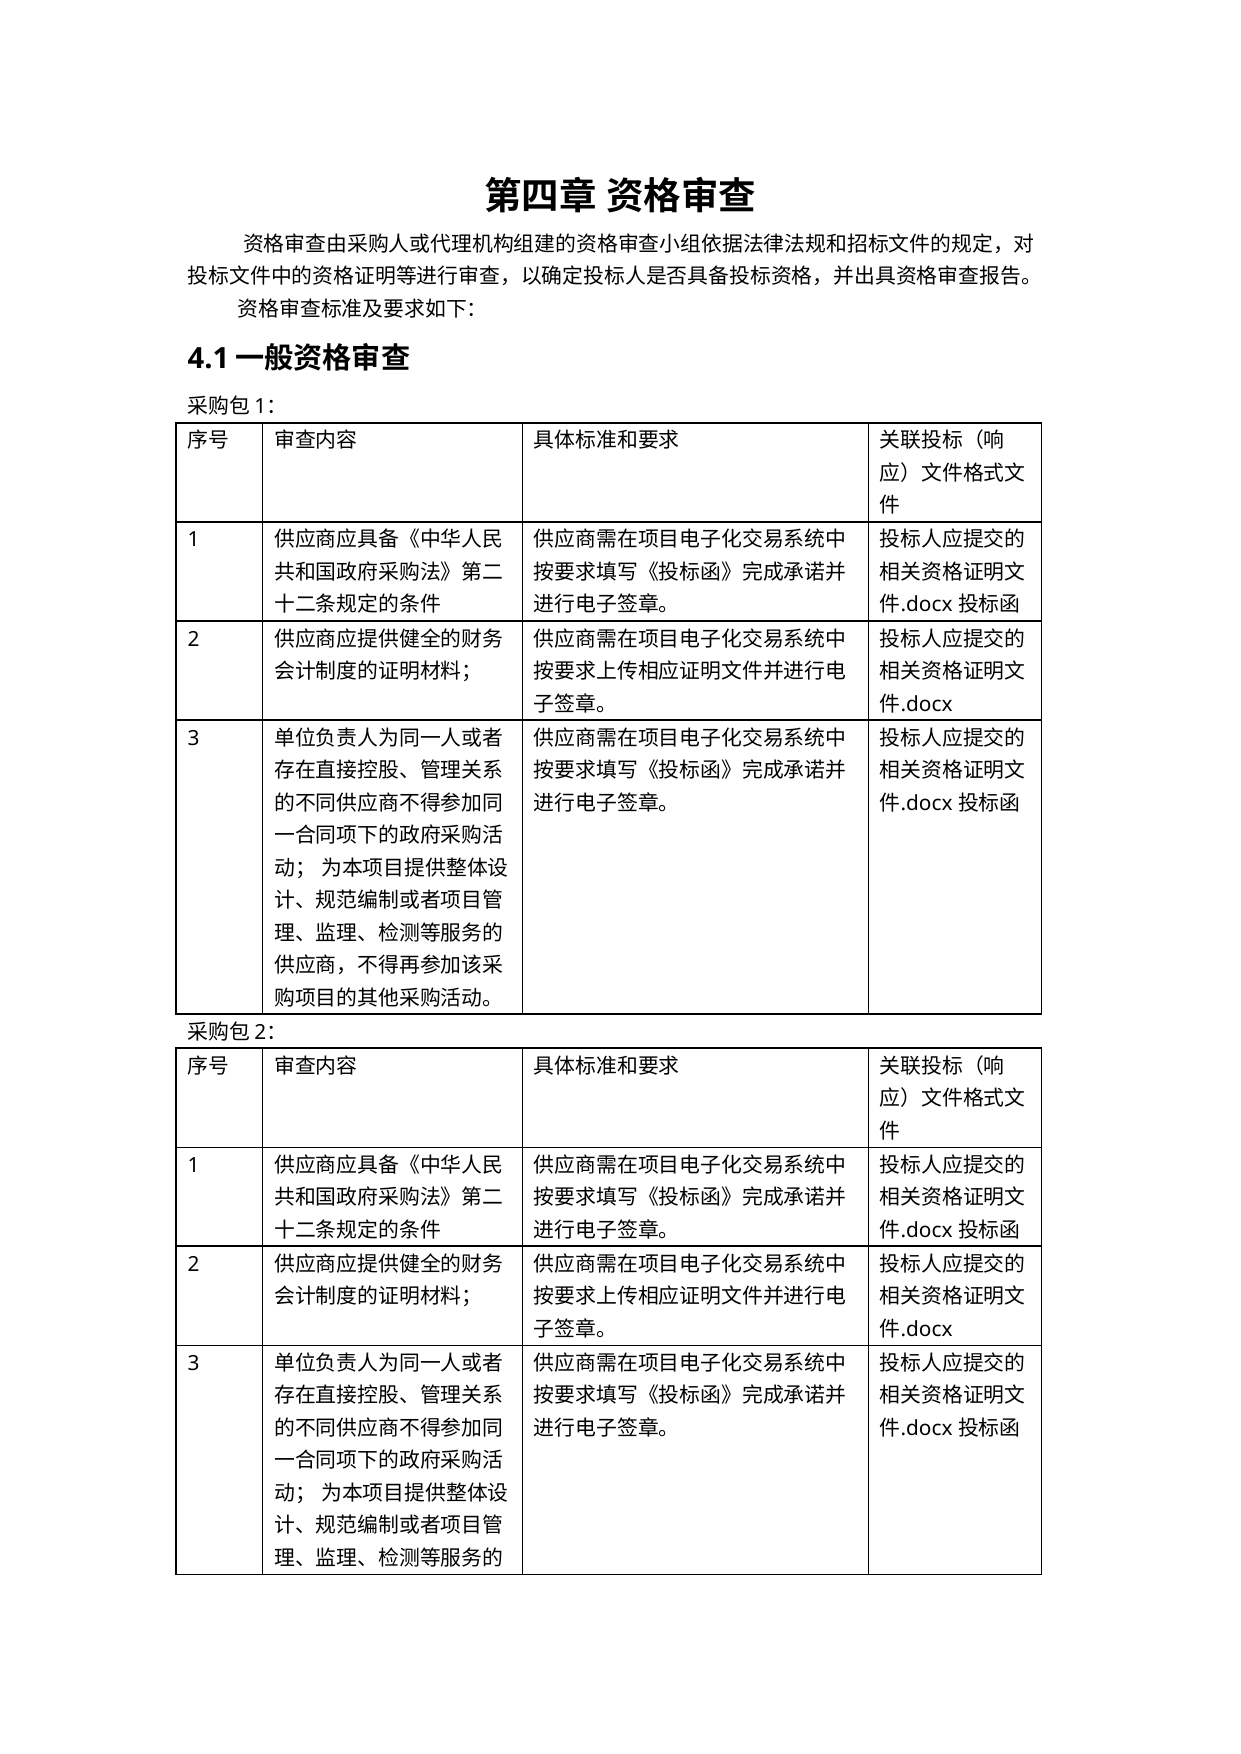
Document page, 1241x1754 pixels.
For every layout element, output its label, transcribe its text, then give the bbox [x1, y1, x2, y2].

text 采购包2： [187, 1015, 1053, 1047]
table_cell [523, 1346, 868, 1573]
table_cell 3 [177, 1346, 262, 1573]
table_header 关联投标（响应）文件格式文件 [869, 424, 1041, 521]
text 资格审查由采购人或代理机构组建的资格审查小组依据法律法规和招标文件的规定，对投标文件中的资格证明等进行审查，以确定投标人是否具备投标资格，并出具资格审查报告。 [187, 227, 1053, 292]
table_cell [263, 1346, 522, 1573]
table_cell 投标人应提交的相关资格证明文件.docx [869, 622, 1041, 719]
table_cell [869, 1346, 1041, 1573]
text 第四章 资格审查 [187, 162, 1053, 227]
table_cell 投标人应提交的相关资格证明文件.docx 投标函 [869, 1148, 1041, 1245]
table_header 序号 [177, 1049, 262, 1146]
table_cell 2 [177, 622, 262, 719]
table_cell 1 [177, 1148, 262, 1245]
table_header 具体标准和要求 [523, 1049, 868, 1146]
table_cell 供应商需在项目电子化交易系统中按要求填写《投标函》完成承诺并进行电子签章。 [523, 1148, 868, 1245]
table_cell 供应商应提供健全的财务会计制度的证明材料； [263, 1247, 522, 1344]
table_cell 投标人应提交的相关资格证明文件.docx 投标函 [869, 523, 1041, 620]
table_header 序号 [177, 424, 262, 521]
table_cell 3 [177, 721, 262, 1013]
text 采购包1： [187, 389, 1053, 422]
table_header 具体标准和要求 [523, 424, 868, 521]
table_cell 供应商需在项目电子化交易系统中按要求填写《投标函》完成承诺并进行电子签章。 [523, 523, 868, 620]
table_cell 供应商需在项目电子化交易系统中按要求上传相应证明文件并进行电子签章。 [523, 1247, 868, 1344]
text 资格审查标准及要求如下： [187, 292, 1053, 324]
table_cell 2 [177, 1247, 262, 1344]
table_header 审查内容 [263, 424, 522, 521]
table_cell 投标人应提交的相关资格证明文件.docx [869, 1247, 1041, 1344]
table_cell 供应商应具备《中华人民共和国政府采购法》第二十二条规定的条件 [263, 523, 522, 620]
text 4.1一般资格审查 [187, 324, 1053, 389]
table_cell 单位负责人为同一人或者存在直接控股、管理关系的不同供应商不得参加同一合同项下的政府采购活动； 为本项目提供整体设计、规范编制或者项目管理、监理、检测等服务的供应商，不得再参加该采购项目的其他采购活动。 [263, 721, 522, 1013]
table_cell 供应商应具备《中华人民共和国政府采购法》第二十二条规定的条件 [263, 1148, 522, 1245]
table_cell 供应商需在项目电子化交易系统中按要求上传相应证明文件并进行电子签章。 [523, 622, 868, 719]
table_header 审查内容 [263, 1049, 522, 1146]
table_cell 投标人应提交的相关资格证明文件.docx 投标函 [869, 721, 1041, 1013]
table_cell 供应商应提供健全的财务会计制度的证明材料； [263, 622, 522, 719]
table_cell 1 [177, 523, 262, 620]
table_cell 供应商需在项目电子化交易系统中按要求填写《投标函》完成承诺并进行电子签章。 [523, 721, 868, 1013]
table_header 关联投标（响应）文件格式文件 [869, 1049, 1041, 1146]
